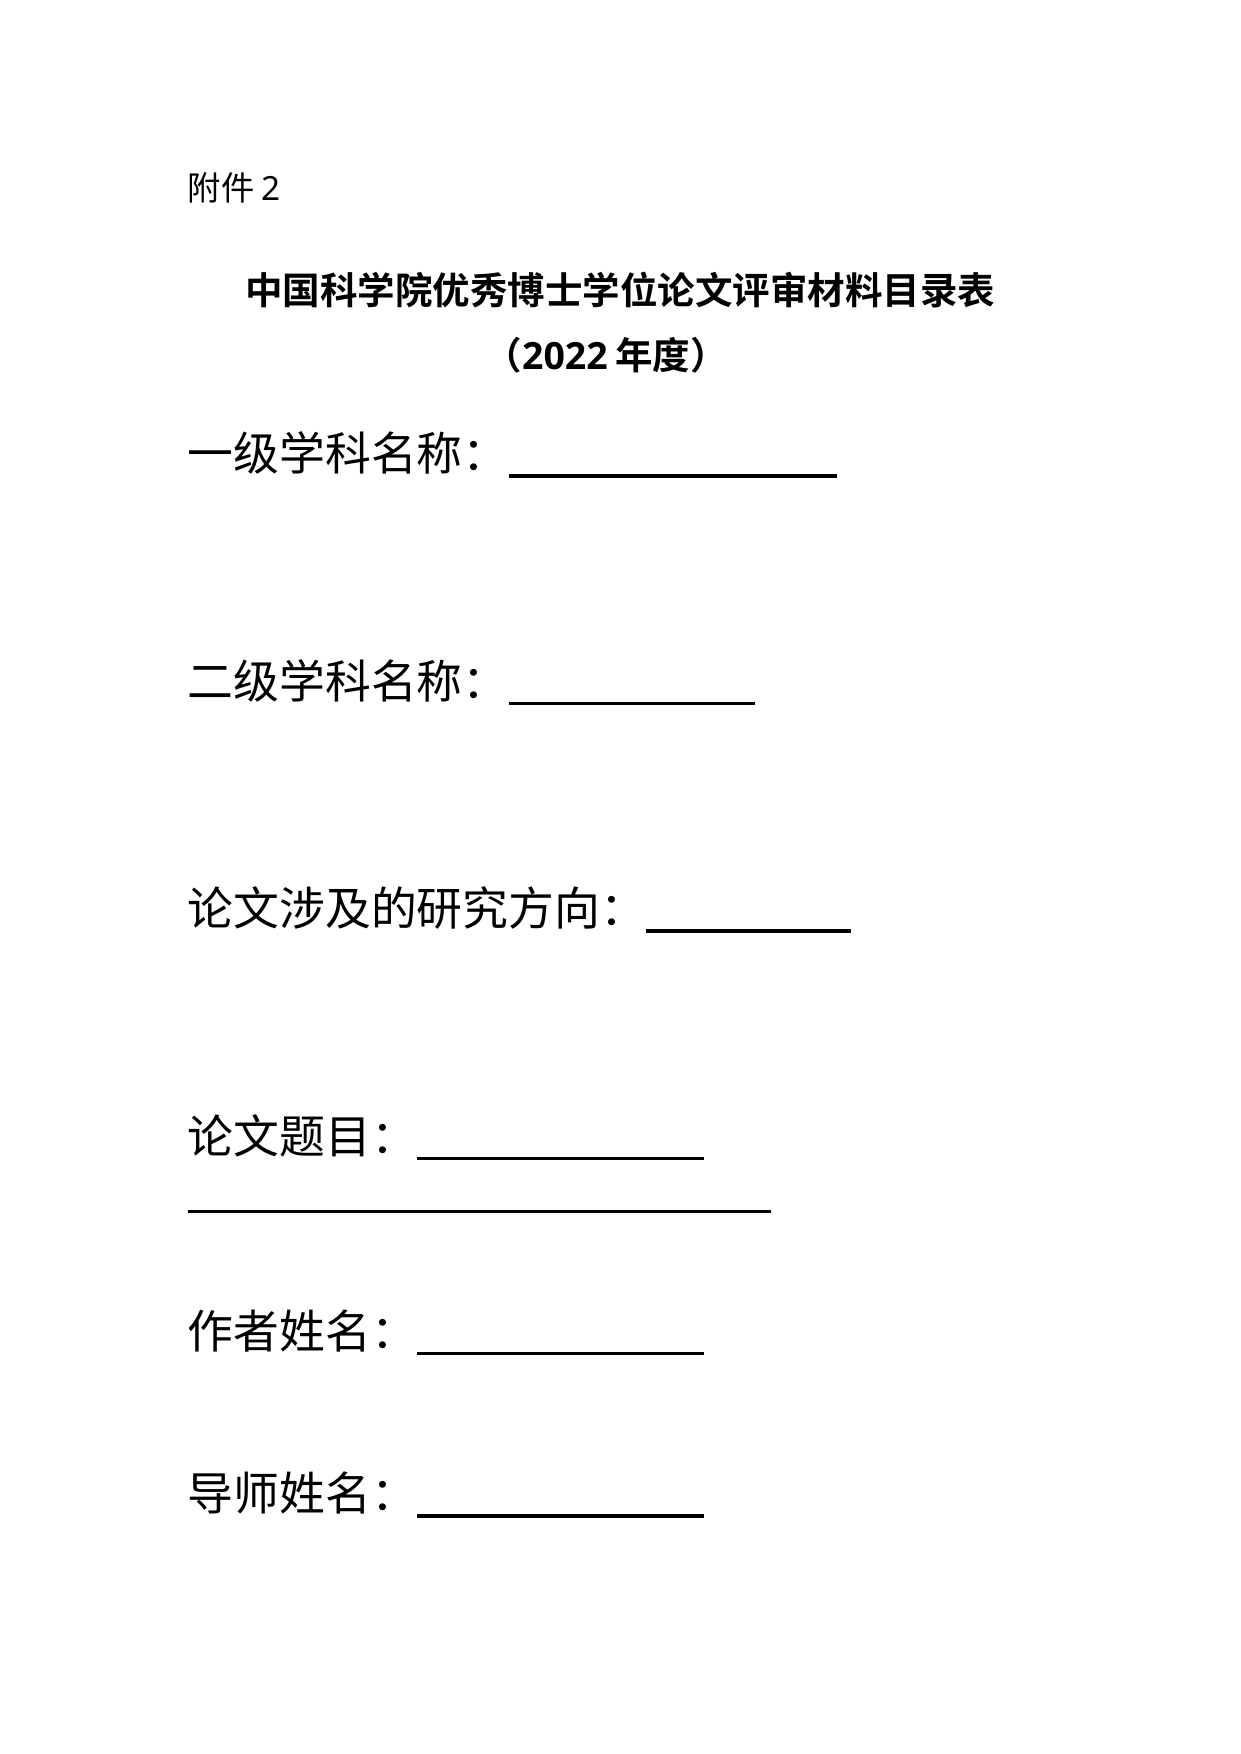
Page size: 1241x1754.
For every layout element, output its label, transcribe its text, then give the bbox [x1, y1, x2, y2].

text 作者姓名： [187, 1279, 1053, 1377]
text 论文题目： [187, 1084, 1053, 1182]
text 导师姓名： [187, 1442, 1053, 1539]
text 中国科学院优秀博士学位论文评审材料目录表 [187, 256, 1053, 321]
text 附件2 [187, 162, 1053, 210]
text 一级学科名称： [187, 402, 1053, 499]
text 论文涉及的研究方向： [187, 857, 1053, 954]
text 二级学科名称： [187, 629, 1053, 727]
text （2022年度） [187, 321, 1053, 386]
